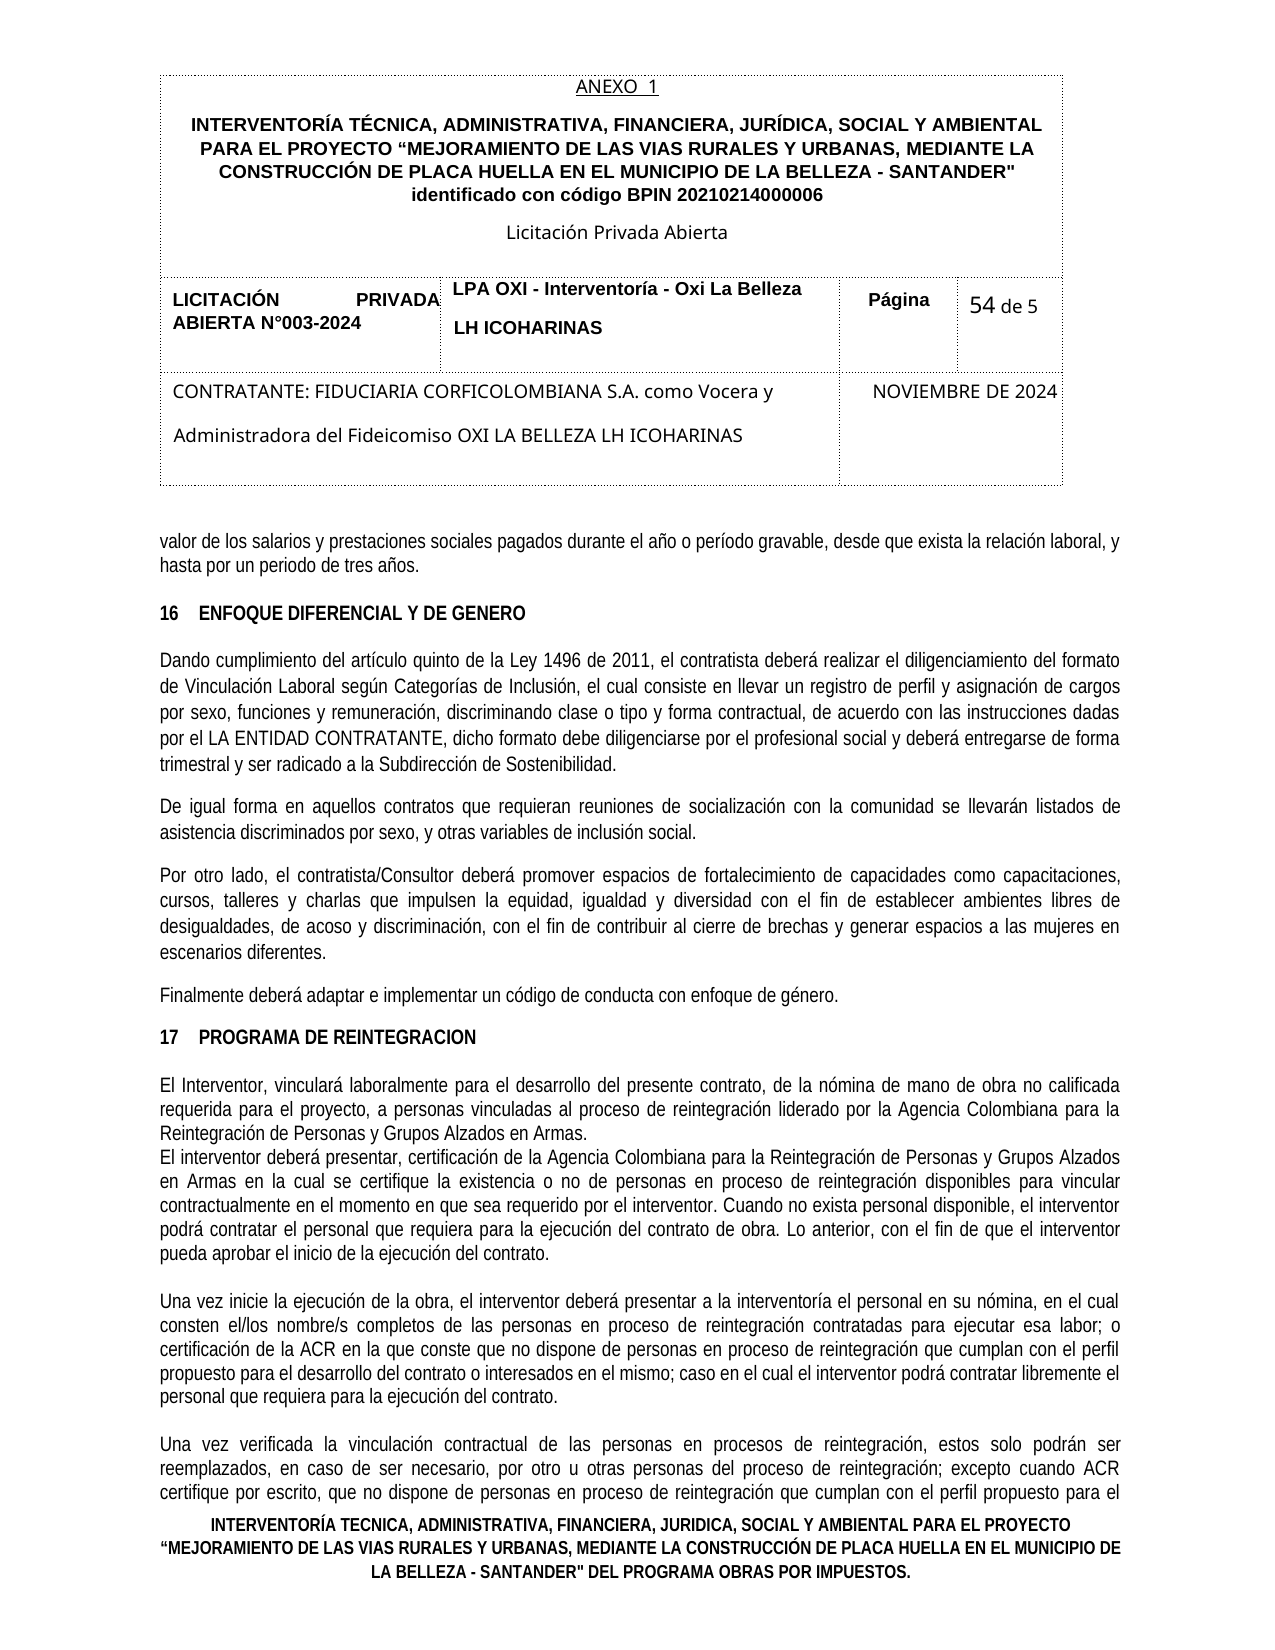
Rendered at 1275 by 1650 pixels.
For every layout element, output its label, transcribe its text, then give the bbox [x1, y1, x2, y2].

list ENFOQUE DIFERENCIAL Y DE GENERO [159, 601, 1122, 624]
text Nota: Se les informa a los proponentes que de conformidad con el artículo 23 de la Ley 1257 de 2012, reglamentado por el Decreto 2733 del mismo año, que los empleadores que ocupen trabajadoras mujeres víctimas de la violencia comprobada, y que estén obligados a presentar declaración de renta y complementarios, tienen derecho a deducir de la renta el 200% del valor de los salarios y prestaciones sociales pagados durante el año o período gravable, desde que exista la relación laboral, y hasta por un periodo de tres años. [159, 529, 1122, 577]
text El interventor deberá presentar, certificación de la Agencia Colombiana para la Reintegración de Personas y Grupos Alzados en Armas en la cual se certifique la existencia o no de personas en proceso de reintegración disponibles para vincular contractualmente en el momento en que sea requerido por el interventor. Cuando no exista personal disponible, el interventor podrá contratar el personal que requiera para la ejecución del contrato de obra. Lo anterior, con el fin de que el interventor pueda aprobar el inicio de la ejecución del contrato. [159, 1145, 1122, 1265]
text Finalmente deberá adaptar e implementar un código de conducta con enfoque de género. [159, 983, 1122, 1007]
text Una vez verificada la vinculación contractual de las personas en procesos de reintegración, estos solo podrán ser reemplazados, en caso de ser necesario, por otro u otras personas del proceso de reintegración; excepto cuando ACR certifique por escrito, que no dispone de personas en proceso de reintegración que cumplan con el perfil propuesto para el desarrollo del contrato o interesadas en el mismo; caso en el cual el interventor podrá contratar libremente el personal que requiera para efectuar el reemplazo respectivo. [159, 1432, 1122, 1504]
list PROGRAMA DE REINTEGRACION [159, 1025, 1122, 1049]
text Una vez inicie la ejecución de la obra, el interventor deberá presentar a la interventoría el personal en su nómina, en el cual consten el/los nombre/s completos de las personas en proceso de reintegración contratadas para ejecutar esa labor; o certificación de la ACR en la que conste que no dispone de personas en proceso de reintegración que cumplan con el perfil propuesto para el desarrollo del contrato o interesados en el mismo; caso en el cual el interventor podrá contratar libremente el personal que requiera para la ejecución del contrato. [159, 1289, 1122, 1408]
text De igual forma en aquellos contratos que requieran reuniones de socialización con la comunidad se llevarán listados de asistencia discriminados por sexo, y otras variables de inclusión social. [159, 794, 1122, 844]
text Por otro lado, el contratista/Consultor deberá promover espacios de fortalecimiento de capacidades como capacitaciones, cursos, talleres y charlas que impulsen la equidad, igualdad y diversidad con el fin de establecer ambientes libres de desigualdades, de acoso y discriminación, con el fin de contribuir al cierre de brechas y generar espacios a las mujeres en escenarios diferentes. [159, 863, 1122, 964]
text El Interventor, vinculará laboralmente para el desarrollo del presente contrato, de la nómina de mano de obra no calificada requerida para el proyecto, a personas vinculadas al proceso de reintegración liderado por la Agencia Colombiana para la Reintegración de Personas y Grupos Alzados en Armas. [159, 1073, 1122, 1145]
text Dando cumplimiento del artículo quinto de la Ley 1496 de 2011, el contratista deberá realizar el diligenciamiento del formato de Vinculación Laboral según Categorías de Inclusión, el cual consiste en llevar un registro de perfil y asignación de cargos por sexo, funciones y remuneración, discriminando clase o tipo y forma contractual, de acuerdo con las instrucciones dadas por el LA ENTIDAD CONTRATANTE, dicho formato debe diligenciarse por el profesional social y deberá entregarse de forma trimestral y ser radicado a la Subdirección de Sostenibilidad. [159, 648, 1122, 776]
